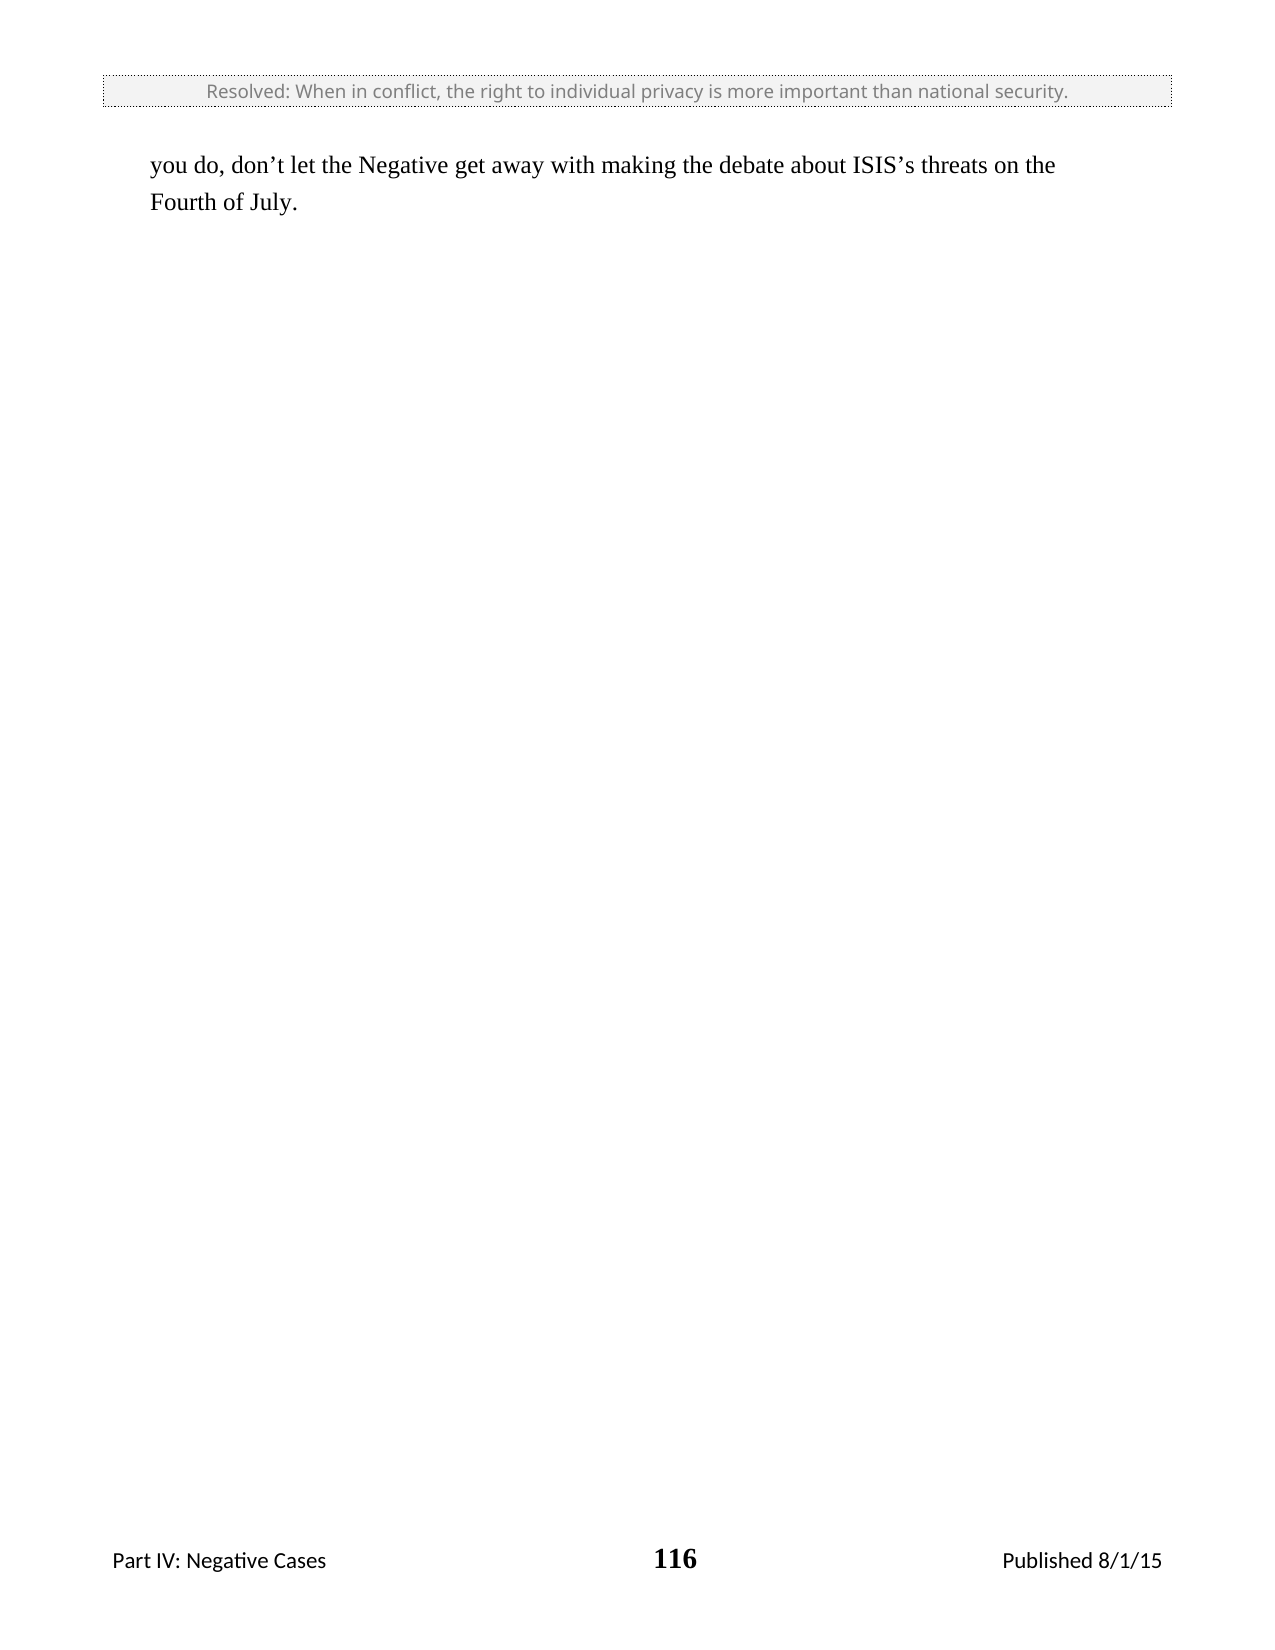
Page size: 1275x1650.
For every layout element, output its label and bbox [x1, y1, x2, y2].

text [150, 150, 1125, 216]
